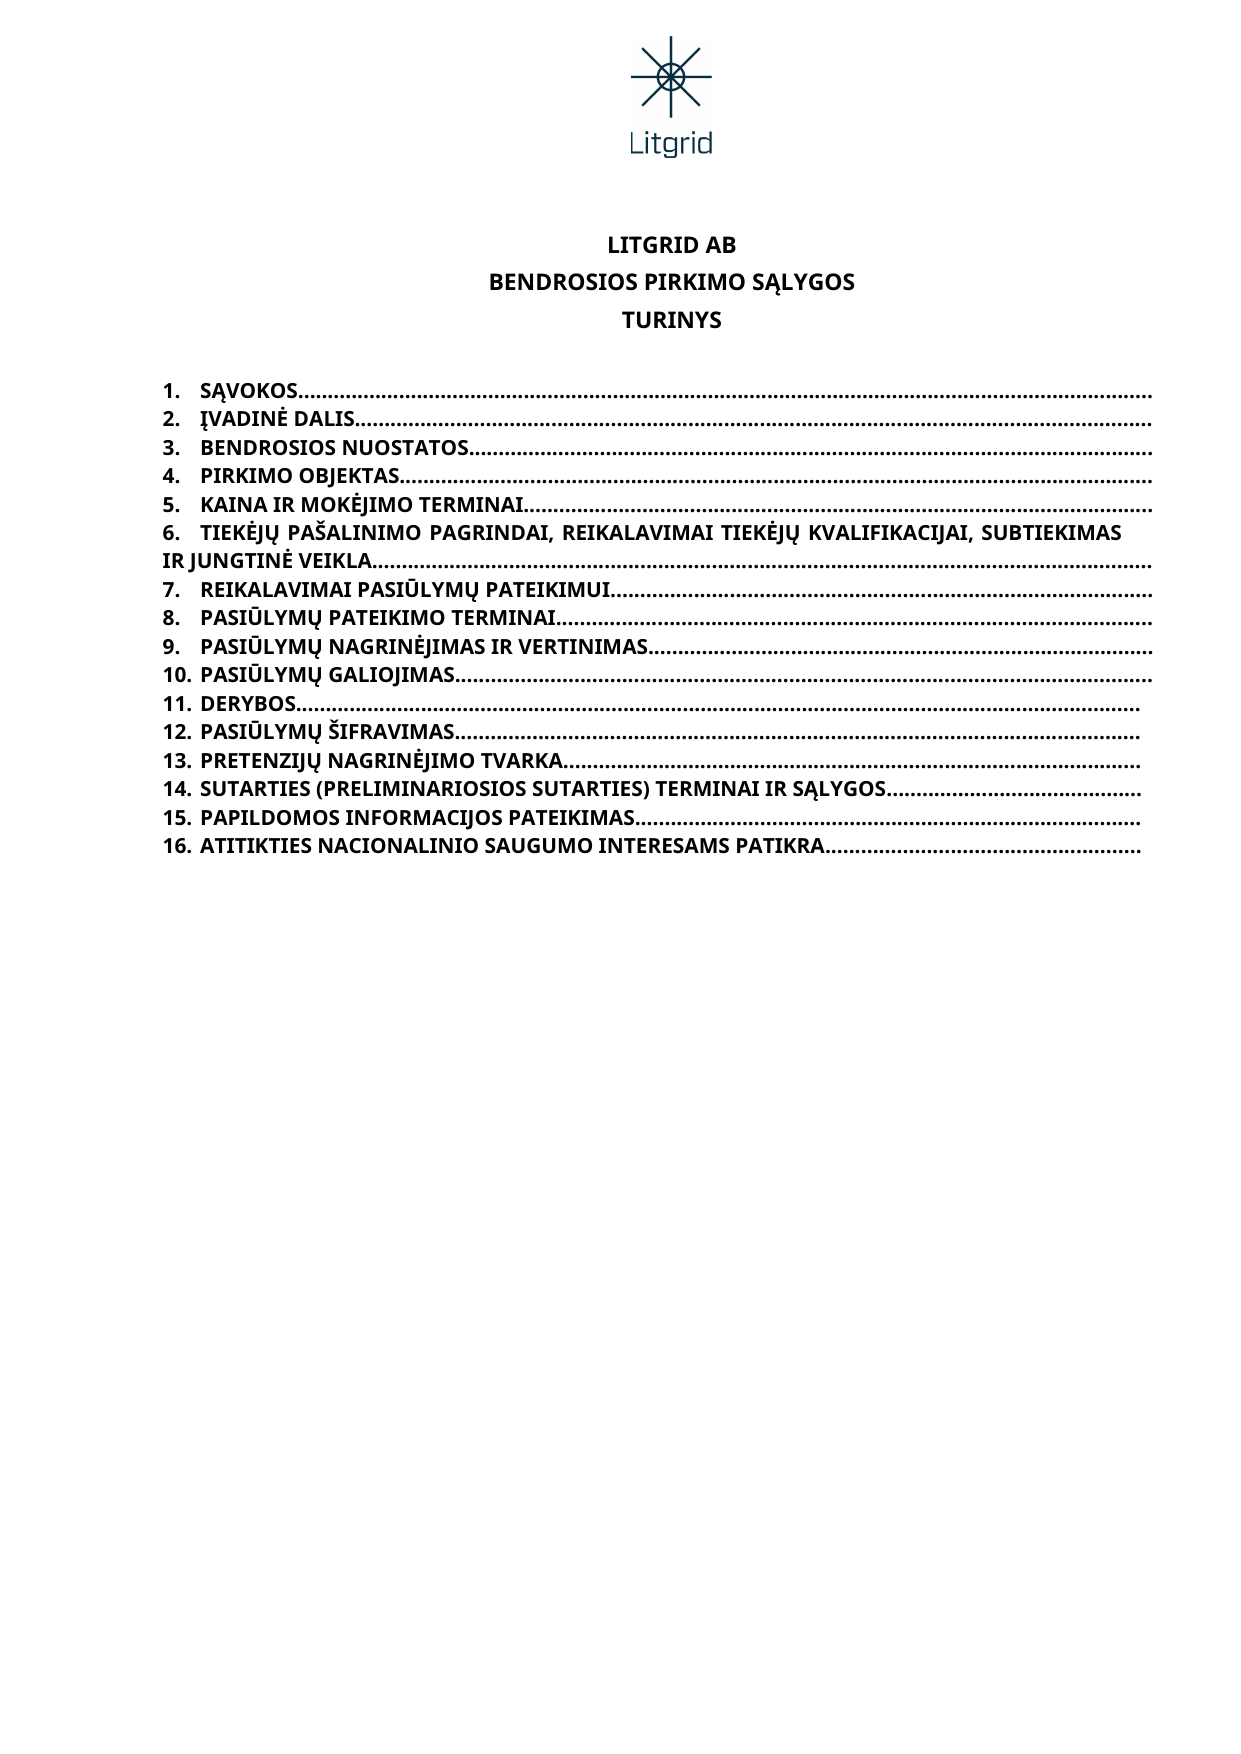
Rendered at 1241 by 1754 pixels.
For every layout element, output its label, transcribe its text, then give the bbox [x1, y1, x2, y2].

text 11. DERYBOS 10 [162, 689, 1122, 717]
subtitle LITGRID AB [162, 229, 1181, 260]
text 14. SUTARTIES (PRELIMINARIOSIOS SUTARTIES) TERMINAI IR SĄLYGOS 11 [162, 774, 1122, 803]
text 10. PASIŪLYMŲ GALIOJIMAS 9 [162, 660, 1122, 689]
text 5. KAINA IR MOKĖJIMO TERMINAI 4 [162, 490, 1122, 518]
text 16. ATITIKTIES NACIONALINIO SAUGUMO INTERESAMS PATIKRA 12 [162, 831, 1122, 859]
text 7. REIKALAVIMAI PASIŪLYMŲ PATEIKIMUI 5 [162, 575, 1122, 603]
subtitle BENDROSIOS PIRKIMO SĄLYGOS [162, 266, 1181, 298]
text 3. BENDROSIOS NUOSTATOS 3 [162, 433, 1122, 461]
text 2. ĮVADINĖ DALIS 3 [162, 404, 1122, 433]
text 15. PAPILDOMOS INFORMACIJOS PATEIKIMAS 11 [162, 803, 1122, 831]
text 12. PASIŪLYMŲ ŠIFRAVIMAS 10 [162, 717, 1122, 746]
text 9. PASIŪLYMŲ NAGRINĖJIMAS IR VERTINIMAS 6 [162, 632, 1122, 660]
picture [631, 36, 712, 158]
text 13. PRETENZIJŲ NAGRINĖJIMO TVARKA 10 [162, 746, 1122, 774]
text 8. PASIŪLYMŲ PATEIKIMO TERMINAI 6 [162, 603, 1122, 632]
text 4. PIRKIMO OBJEKTAS 3 [162, 461, 1122, 490]
text 1. SĄVOKOS 2 [162, 376, 1122, 404]
text TURINYS [162, 304, 1181, 335]
text 6. TIEKĖJŲ PAŠALINIMO PAGRINDAI, REIKALAVIMAI TIEKĖJŲ KVALIFIKACIJAI, SUBTIEKIMAS IR JUNGTINĖ VEIKLA 4 [162, 518, 1122, 575]
